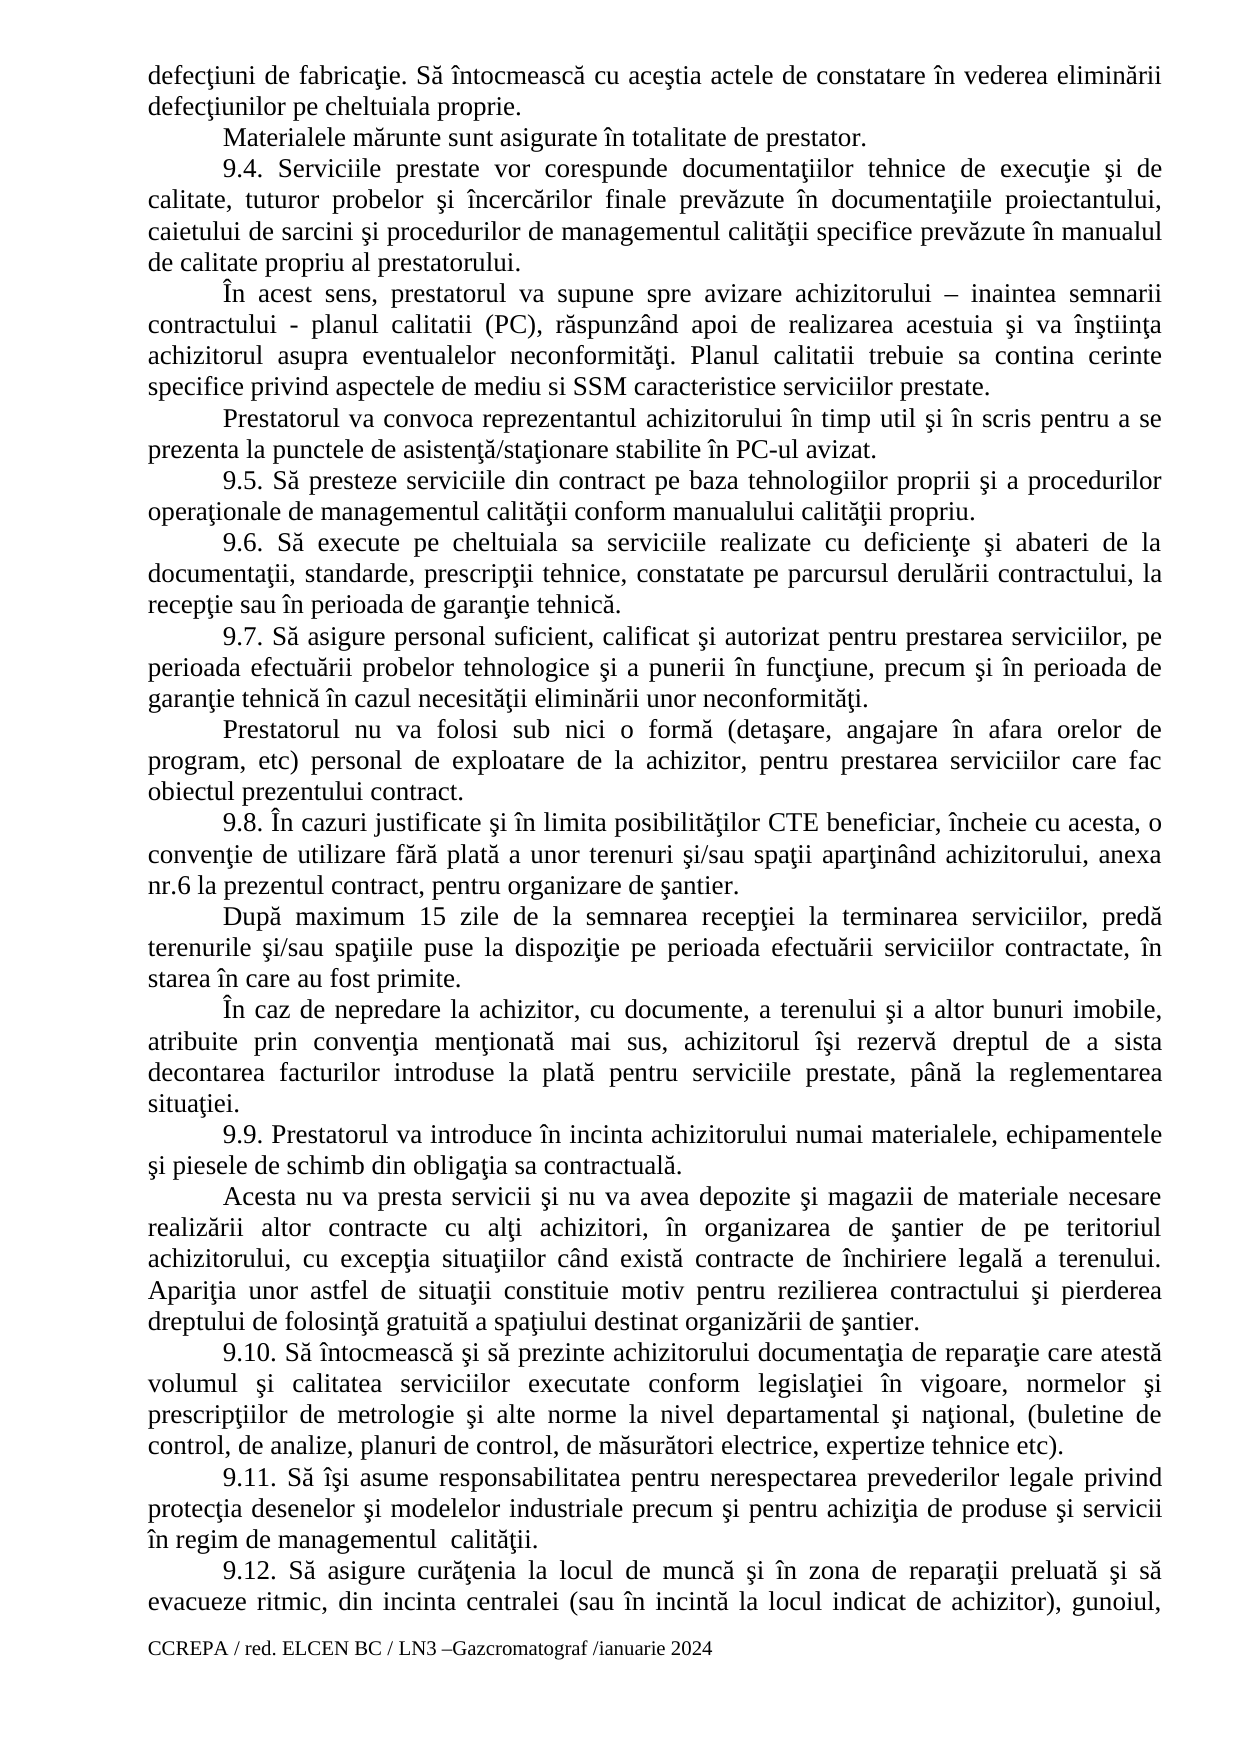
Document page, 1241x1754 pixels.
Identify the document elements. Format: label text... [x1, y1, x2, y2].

text Acesta nu va presta servicii şi nu va avea depozite şi magazii de materiale necesare realizării altor contracte cu alţi achizitori, în organizarea de şantier de pe teritoriul achizitorului, cu excepţia situaţiilor când există contracte de închiriere legală a terenului. Apariţia unor astfel de situaţii constituie motiv pentru rezilierea contractului şi pierderea dreptului de folosinţă gratuită a spaţiului destinat organizării de şantier. [148, 1180, 1163, 1336]
text Prestatorul va convoca reprezentantul achizitorului în timp util şi în scris pentru a se prezenta la punctele de asistenţă/staţionare stabilite în PC-ul avizat. [148, 402, 1163, 464]
text 9.8. În cazuri justificate şi în limita posibilităţilor CTE beneficiar, încheie cu acesta, o convenţie de utilizare fără plată a unor terenuri şi/sau spaţii aparţinând achizitorului, anexa nr.6 la prezentul contract, pentru organizare de şantier. [148, 807, 1163, 900]
text 9.4. Serviciile prestate vor corespunde documentaţiilor tehnice de execuţie şi de calitate, tuturor probelor şi încercărilor finale prevăzute în documentaţiile proiectantului, caietului de sarcini şi procedurilor de managementul calităţii specifice prevăzute în manualul de calitate propriu al prestatorului. [148, 152, 1163, 277]
text În acest sens, prestatorul va supune spre avizare achizitorului – inaintea semnarii contractului - planul calitatii (PC), răspunzând apoi de realizarea acestuia şi va înştiinţa achizitorul asupra eventualelor neconformităţi. Planul calitatii trebuie sa contina cerinte specifice privind aspectele de mediu si SSM caracteristice serviciilor prestate. [148, 277, 1163, 402]
text Materialele mărunte sunt asigurate în totalitate de prestator. [148, 121, 1163, 152]
text 9.6. Să execute pe cheltuiala sa serviciile realizate cu deficienţe şi abateri de la documentaţii, standarde, prescripţii tehnice, constatate pe parcursul derulării contractului, la recepţie sau în perioada de garanţie tehnică. [148, 526, 1163, 620]
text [148, 1554, 1163, 1616]
text 9.10. Să întocmească şi să prezinte achizitorului documentaţia de reparaţie care atestă volumul şi calitatea serviciilor executate conform legislaţiei în vigoare, normelor şi prescripţiilor de metrologie şi alte norme la nivel departamental şi naţional, (buletine de control, de analize, planuri de control, de măsurători electrice, expertize tehnice etc). [148, 1336, 1163, 1461]
text 9.7. Să asigure personal suficient, calificat şi autorizat pentru prestarea serviciilor, pe perioada efectuării probelor tehnologice şi a punerii în funcţiune, precum şi în perioada de garanţie tehnică în cazul necesităţii eliminării unor neconformităţi. [148, 620, 1163, 713]
text 9.5. Să presteze serviciile din contract pe baza tehnologiilor proprii şi a procedurilor operaţionale de managementul calităţii conform manualului calităţii propriu. [148, 464, 1163, 526]
text În caz de nepredare la achizitor, cu documente, a terenului şi a altor bunuri imobile, atribuite prin convenţia menţionată mai sus, achizitorul îşi rezervă dreptul de a sista decontarea facturilor introduse la plată pentru serviciile prestate, până la reglementarea situaţiei. [148, 993, 1163, 1118]
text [148, 59, 1163, 121]
text Prestatorul nu va folosi sub nici o formă (detaşare, angajare în afara orelor de program, etc) personal de exploatare de la achizitor, pentru prestarea serviciilor care fac obiectul prezentului contract. [148, 713, 1163, 807]
text 9.9. Prestatorul va introduce în incinta achizitorului numai materialele, echipamentele şi piesele de schimb din obligaţia sa contractuală. [148, 1118, 1163, 1180]
text 9.11. Să îşi asume responsabilitatea pentru nerespectarea prevederilor legale privind protecţia desenelor şi modelelor industriale precum şi pentru achiziţia de produse şi servicii în regim de managementul calităţii. [148, 1461, 1163, 1554]
text După maximum 15 zile de la semnarea recepţiei la terminarea serviciilor, predă terenurile şi/sau spaţiile puse la dispoziţie pe perioada efectuării serviciilor contractate, în starea în care au fost primite. [148, 900, 1163, 993]
